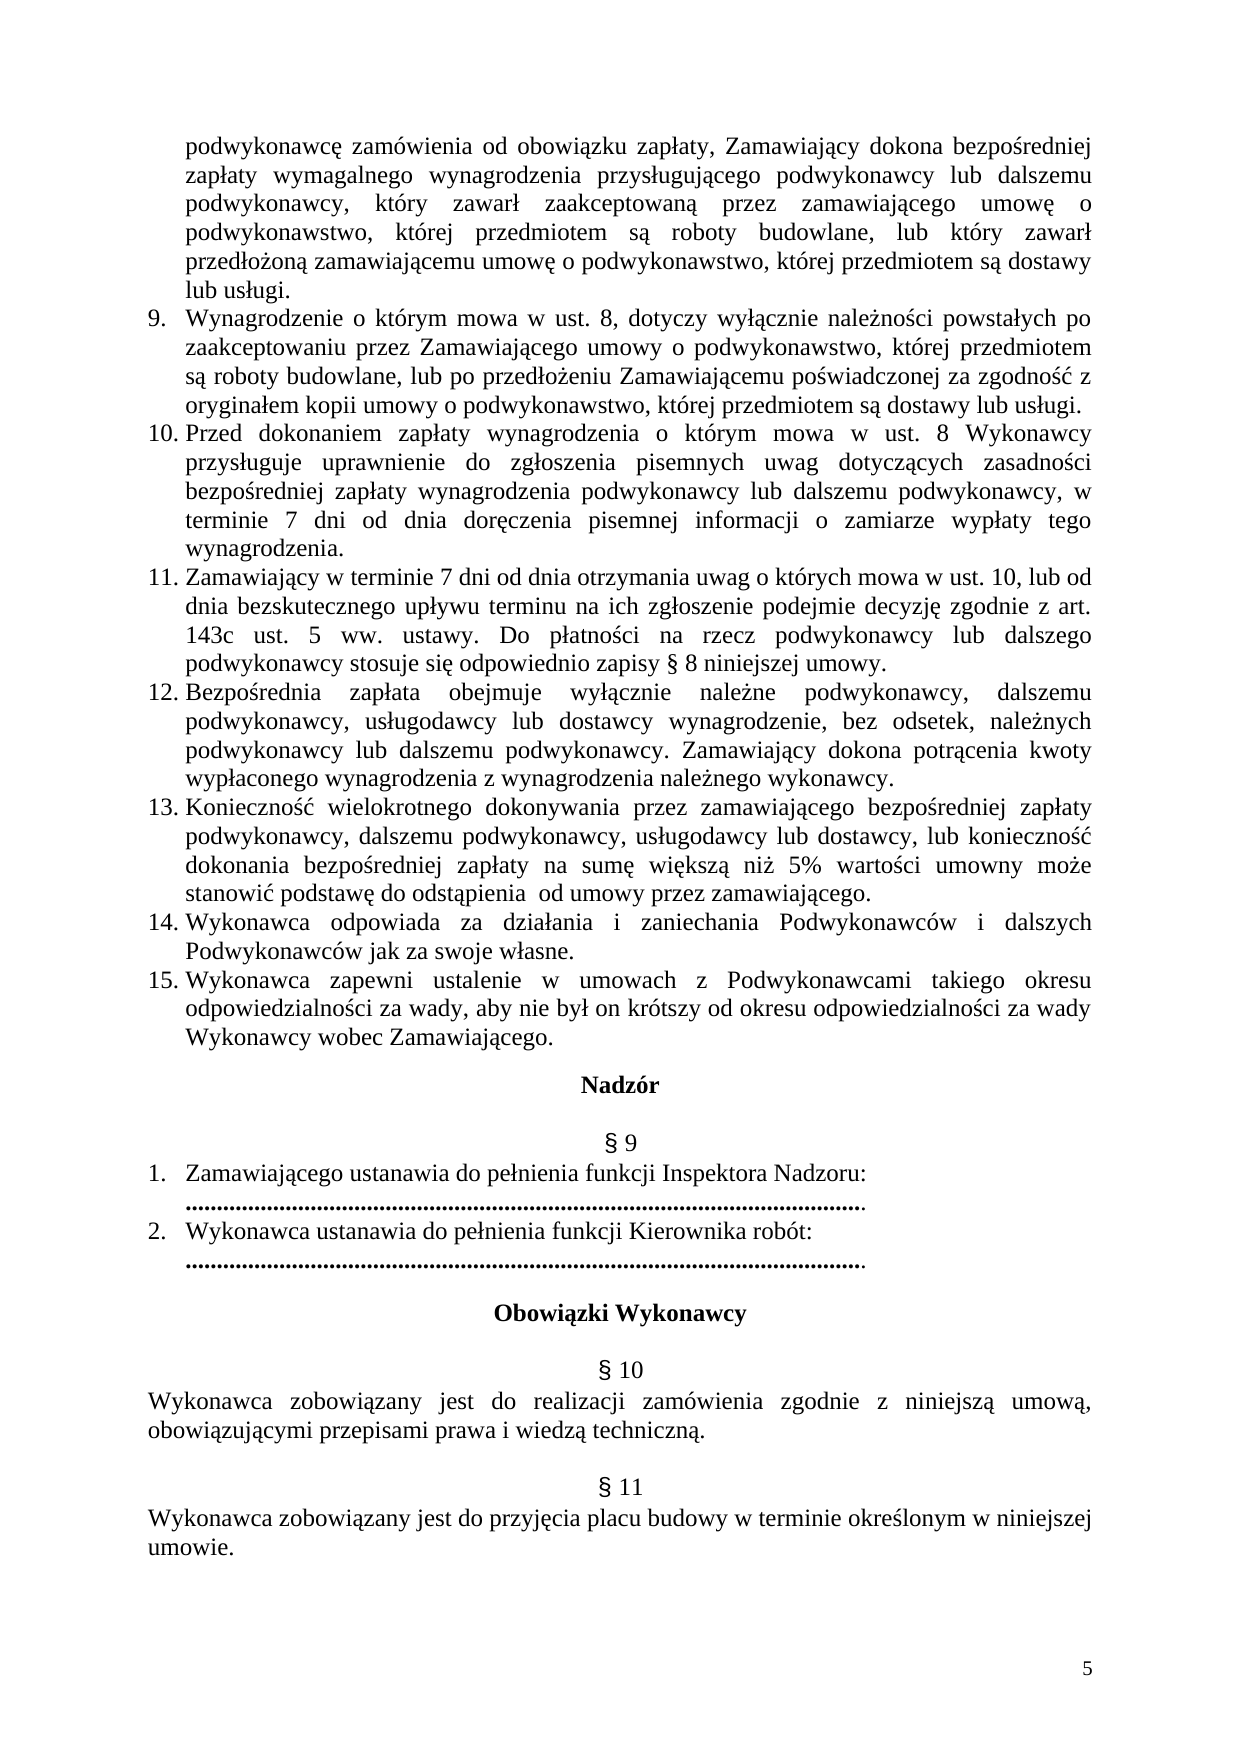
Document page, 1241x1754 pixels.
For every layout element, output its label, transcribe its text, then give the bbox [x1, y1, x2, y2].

text ............................................................................................................. [185, 1187, 1092, 1216]
list Bezpośrednia zapłata obejmuje wyłącznie należne podwykonawcy, dalszemu podwykonawcy, usługodawcy lub dostawcy wynagrodzenie, bez odsetek, należnych podwykonawcy lub dalszemu podwykonawcy. Zamawiający dokona potrącenia kwoty wypłaconego wynagrodzenia z wynagrodzenia należnego wykonawcy. [148, 677, 1092, 792]
list Wynagrodzenie o którym mowa w ust. 8, dotyczy wyłącznie należności powstałych po zaakceptowaniu przez Zamawiającego umowy o podwykonawstwo, której przedmiotem są roboty budowlane, lub po przedłożeniu Zamawiającemu poświadczonej za zgodność z oryginałem kopii umowy o podwykonawstwo, której przedmiotem są dostawy lub usługi. [148, 303, 1092, 418]
list Konieczność wielokrotnego dokonywania przez zamawiającego bezpośredniej zapłaty podwykonawcy, dalszemu podwykonawcy, usługodawcy lub dostawcy, lub konieczność dokonania bezpośredniej zapłaty na sumę większą niż 5% wartości umowny może stanowić podstawę do odstąpienia od umowy przez zamawiającego. [148, 792, 1092, 907]
text 10 [148, 1355, 1092, 1386]
list Wykonawca zapewni ustalenie w umowach z Podwykonawcami takiego okresu odpowiedzialności za wady, aby nie był on krótszy od okresu odpowiedzialności za wady Wykonawcy wobec Zamawiającego. [148, 965, 1092, 1051]
list Przed dokonaniem zapłaty wynagrodzenia o którym mowa w ust. 8 Wykonawcy przysługuje uprawnienie do zgłoszenia pisemnych uwag dotyczących zasadności bezpośredniej zapłaty wynagrodzenia podwykonawcy lub dalszemu podwykonawcy, w terminie 7 dni od dnia doręczenia pisemnej informacji o zamiarze wypłaty tego wynagrodzenia. [148, 418, 1092, 562]
list Wykonawca ustanawia do pełnienia funkcji Kierownika robót: [148, 1216, 1092, 1245]
text Nadzór [148, 1070, 1092, 1099]
text 9 [148, 1128, 1092, 1158]
list Wykonawca odpowiada za działania i zaniechania Podwykonawców i dalszych Podwykonawców jak za swoje własne. [148, 907, 1092, 965]
text Wykonawca zobowiązany jest do przyjęcia placu budowy w terminie określonym w niniejszej umowie. [148, 1503, 1092, 1561]
text Wykonawca zobowiązany jest do realizacji zamówienia zgodnie z niniejszą umową, obowiązującymi przepisami prawa i wiedzą techniczną. [148, 1386, 1092, 1443]
text 11 [148, 1472, 1092, 1503]
text ............................................................................................................. [148, 1245, 1092, 1273]
list Zamawiający w terminie 7 dni od dnia otrzymania uwag o których mowa w ust. 10, lub od dnia bezskutecznego upływu terminu na ich zgłoszenie podejmie decyzję zgodnie z art. 143c ust. 5 ww. ustawy. Do płatności na rzecz podwykonawcy lub dalszego podwykonawcy stosuje się odpowiednio zapisy § 8 niniejszej umowy. [148, 562, 1092, 677]
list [148, 131, 1092, 303]
list Zamawiającego ustanawia do pełnienia funkcji Inspektora Nadzoru: [148, 1158, 1092, 1187]
text Obowiązki Wykonawcy [148, 1298, 1092, 1326]
